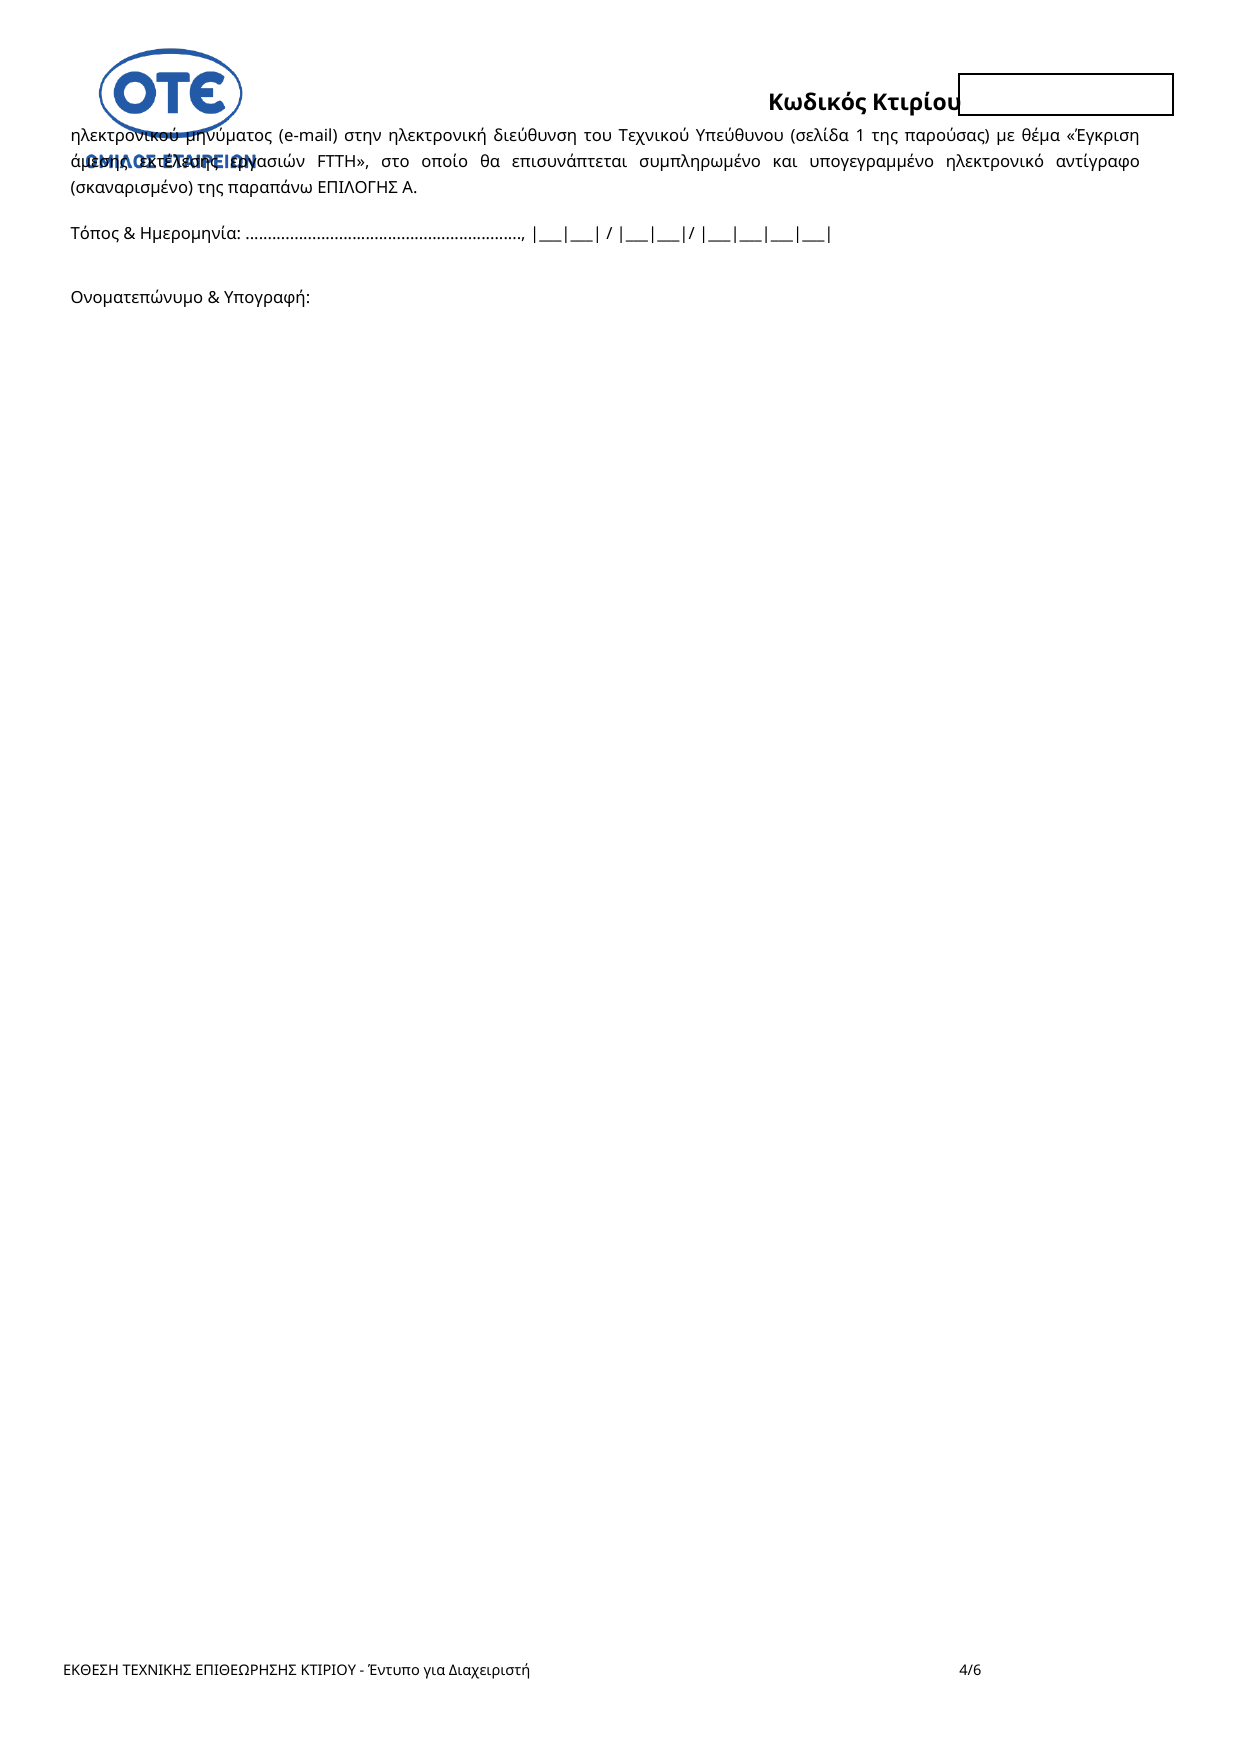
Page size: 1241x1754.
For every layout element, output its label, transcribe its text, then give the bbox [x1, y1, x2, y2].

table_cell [59, 118, 1152, 209]
table_cell Ονοματεπώνυμο & Υπογραφή: [59, 273, 1152, 389]
table_cell Τόπος & Ημερομηνία: .............................................................., |___|___| / |___|___|/ |___|___|___|___| [59, 209, 1152, 273]
picture [54, 14, 281, 209]
